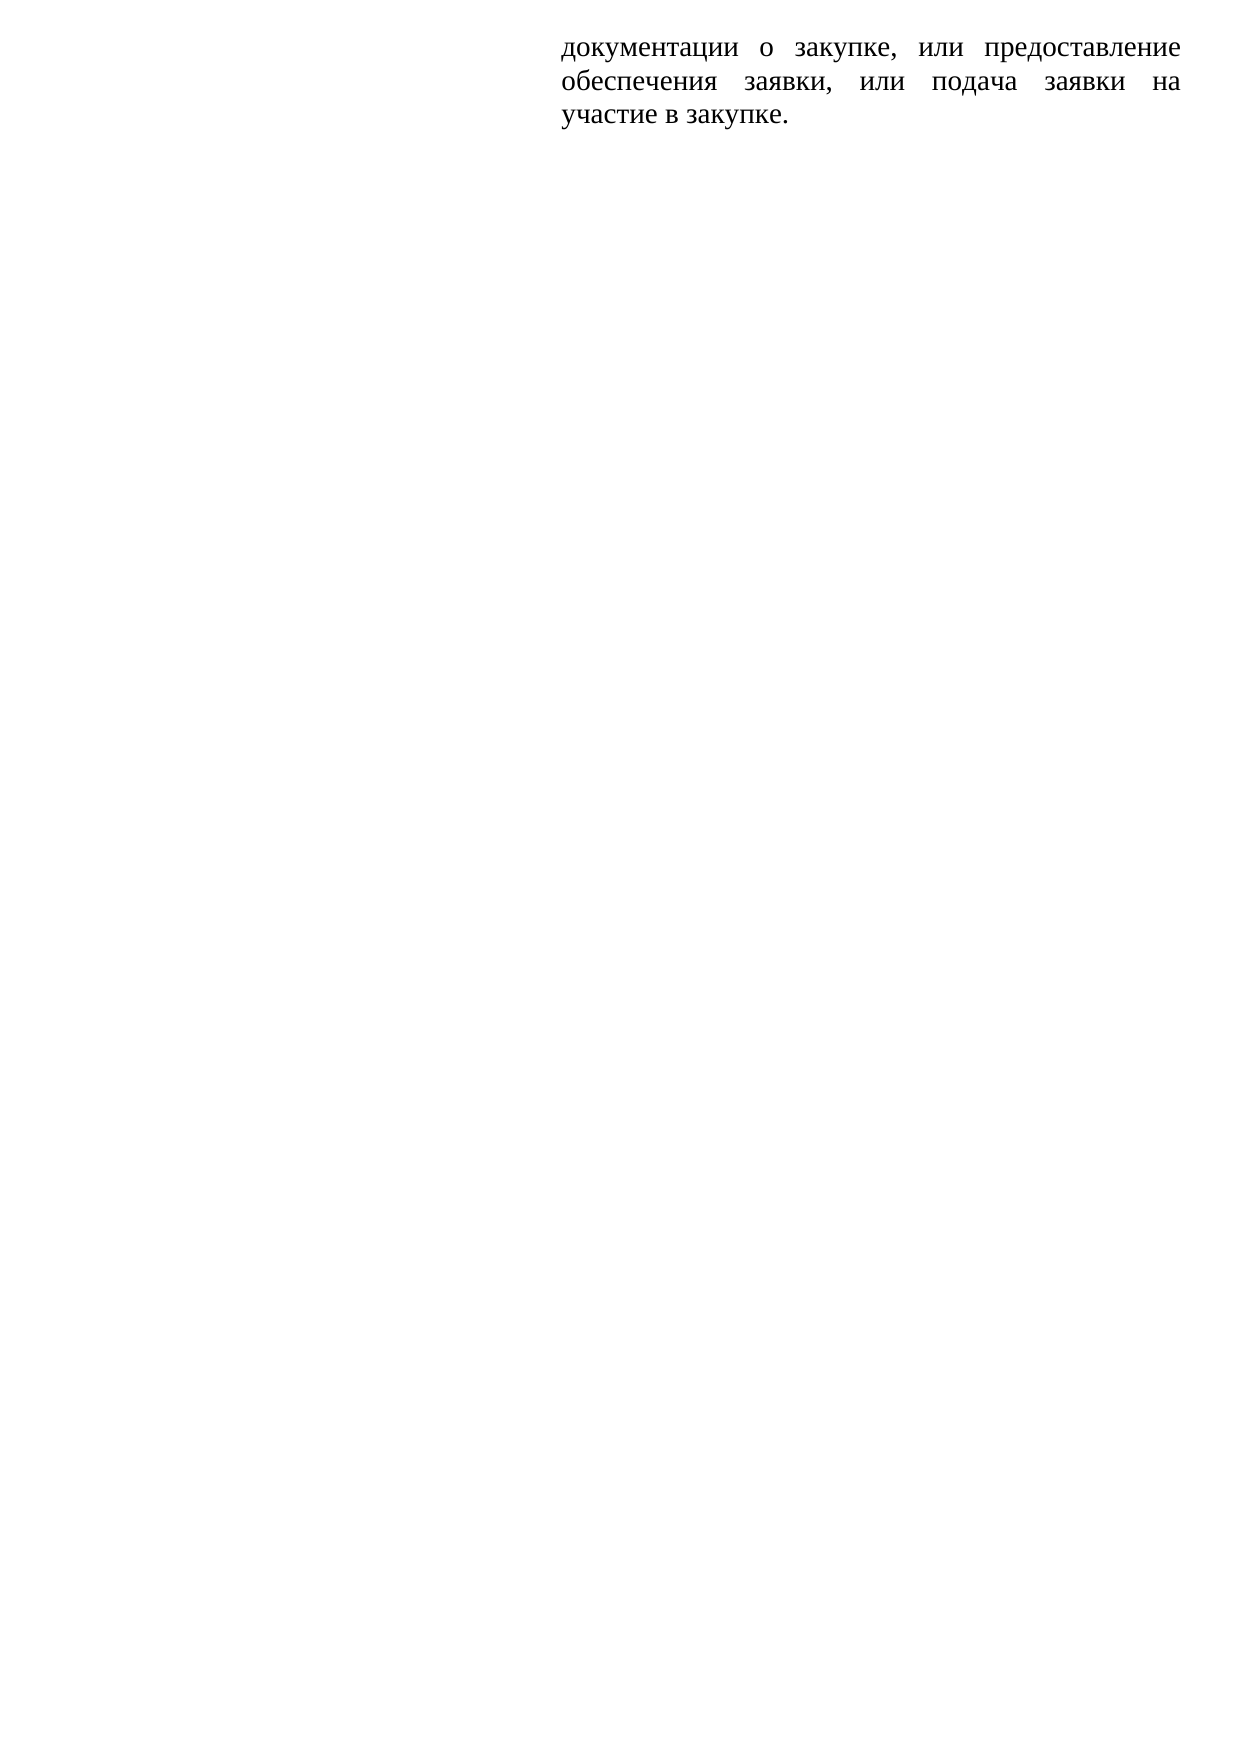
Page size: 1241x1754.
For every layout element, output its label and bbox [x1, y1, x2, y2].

text [118, 29, 1181, 130]
